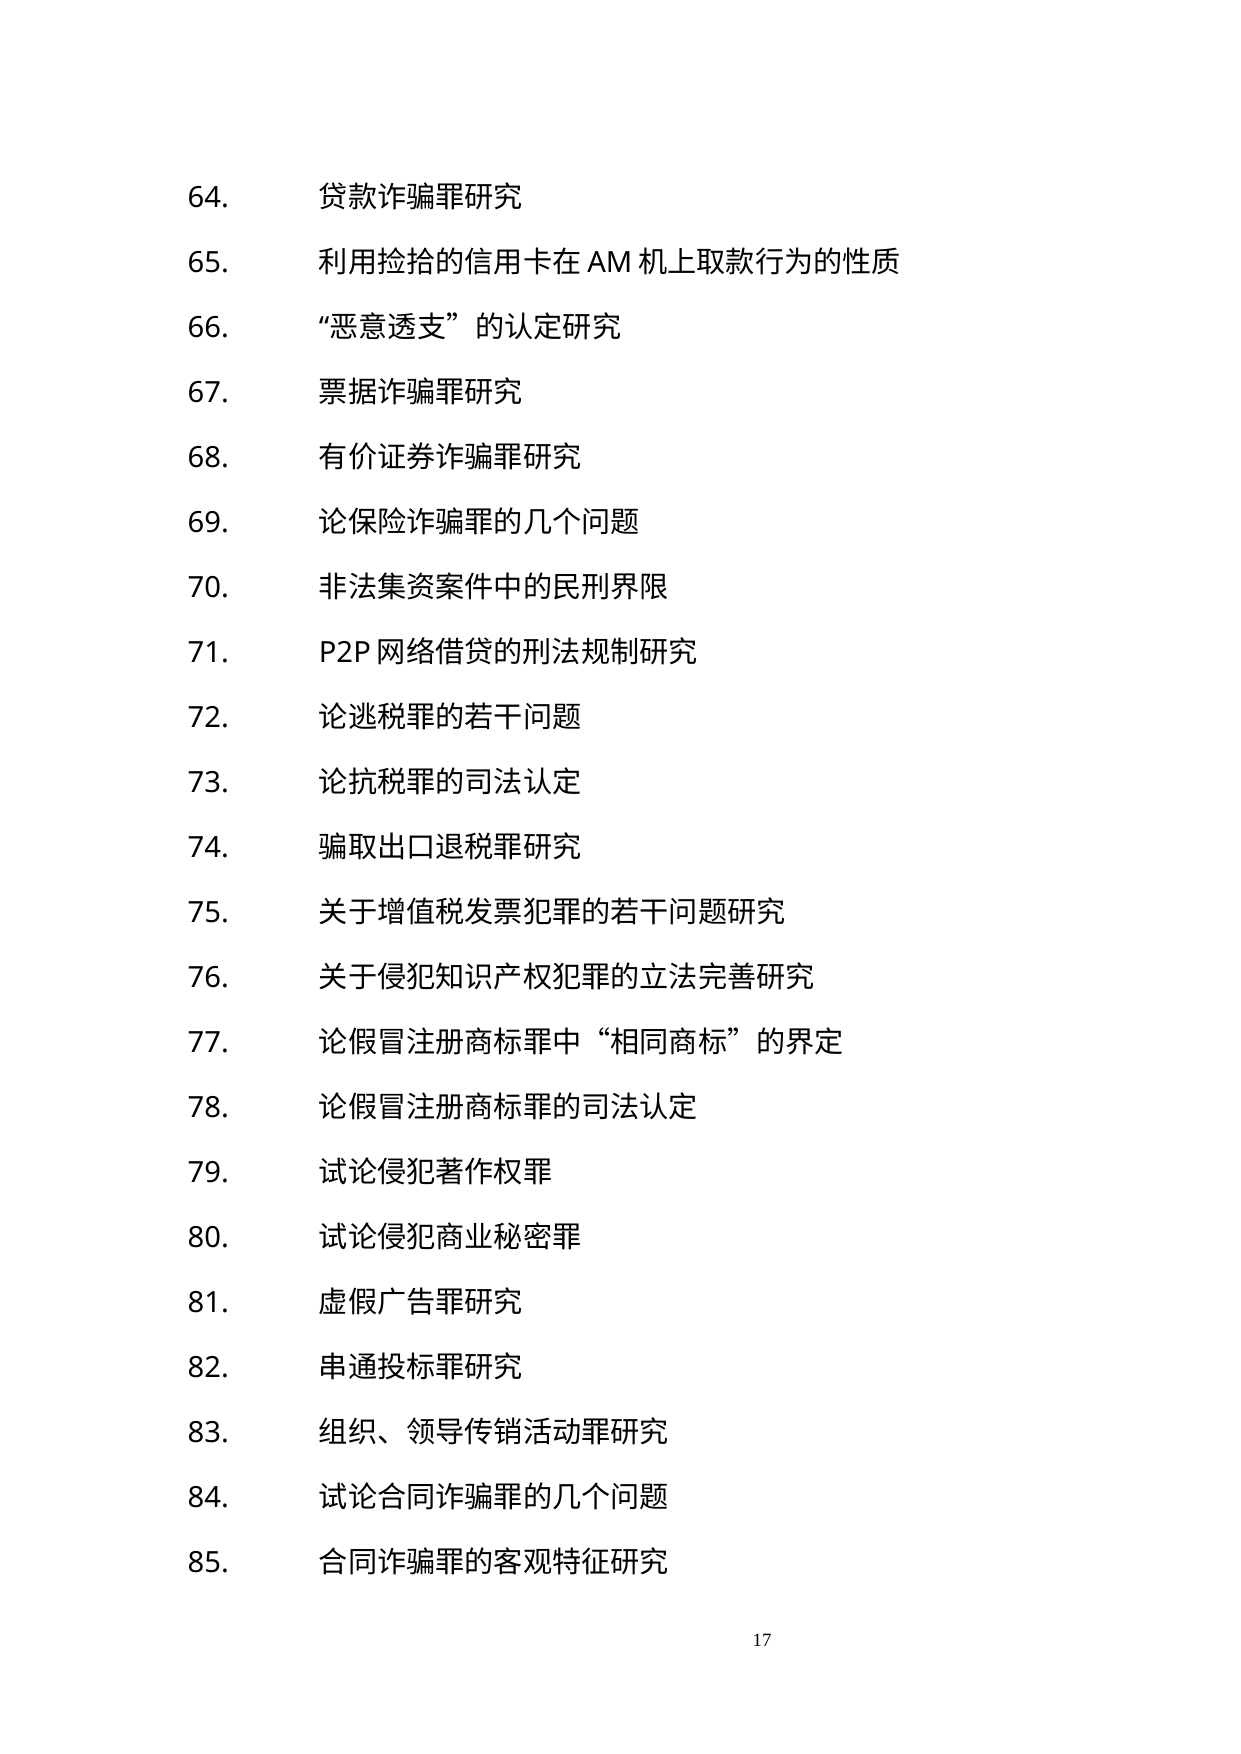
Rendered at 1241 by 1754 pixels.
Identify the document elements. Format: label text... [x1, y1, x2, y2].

list 骗取出口退税罪研究 [187, 812, 1053, 877]
list “恶意透支”的认定研究 [187, 292, 1053, 357]
list 关于增值税发票犯罪的若干问题研究 [187, 877, 1053, 942]
list 论假冒注册商标罪的司法认定 [187, 1072, 1053, 1137]
list 试论合同诈骗罪的几个问题 [187, 1462, 1053, 1527]
list 论逃税罪的若干问题 [187, 682, 1053, 747]
list 组织、领导传销活动罪研究 [187, 1397, 1053, 1462]
list 试论侵犯著作权罪 [187, 1137, 1053, 1202]
list 串通投标罪研究 [187, 1332, 1053, 1397]
list 论抗税罪的司法认定 [187, 747, 1053, 812]
list 贷款诈骗罪研究 [187, 162, 1053, 227]
list 非法集资案件中的民刑界限 [187, 552, 1053, 617]
list 票据诈骗罪研究 [187, 357, 1053, 422]
list 虚假广告罪研究 [187, 1267, 1053, 1332]
list 有价证券诈骗罪研究 [187, 422, 1053, 487]
list 论保险诈骗罪的几个问题 [187, 487, 1053, 552]
list 试论侵犯商业秘密罪 [187, 1202, 1053, 1267]
list 利用捡拾的信用卡在AM机上取款行为的性质 [187, 227, 1053, 292]
list 关于侵犯知识产权犯罪的立法完善研究 [187, 942, 1053, 1007]
list 论假冒注册商标罪中“相同商标”的界定 [187, 1007, 1053, 1072]
list 合同诈骗罪的客观特征研究 [187, 1527, 1053, 1592]
list P2P网络借贷的刑法规制研究 [187, 617, 1053, 682]
